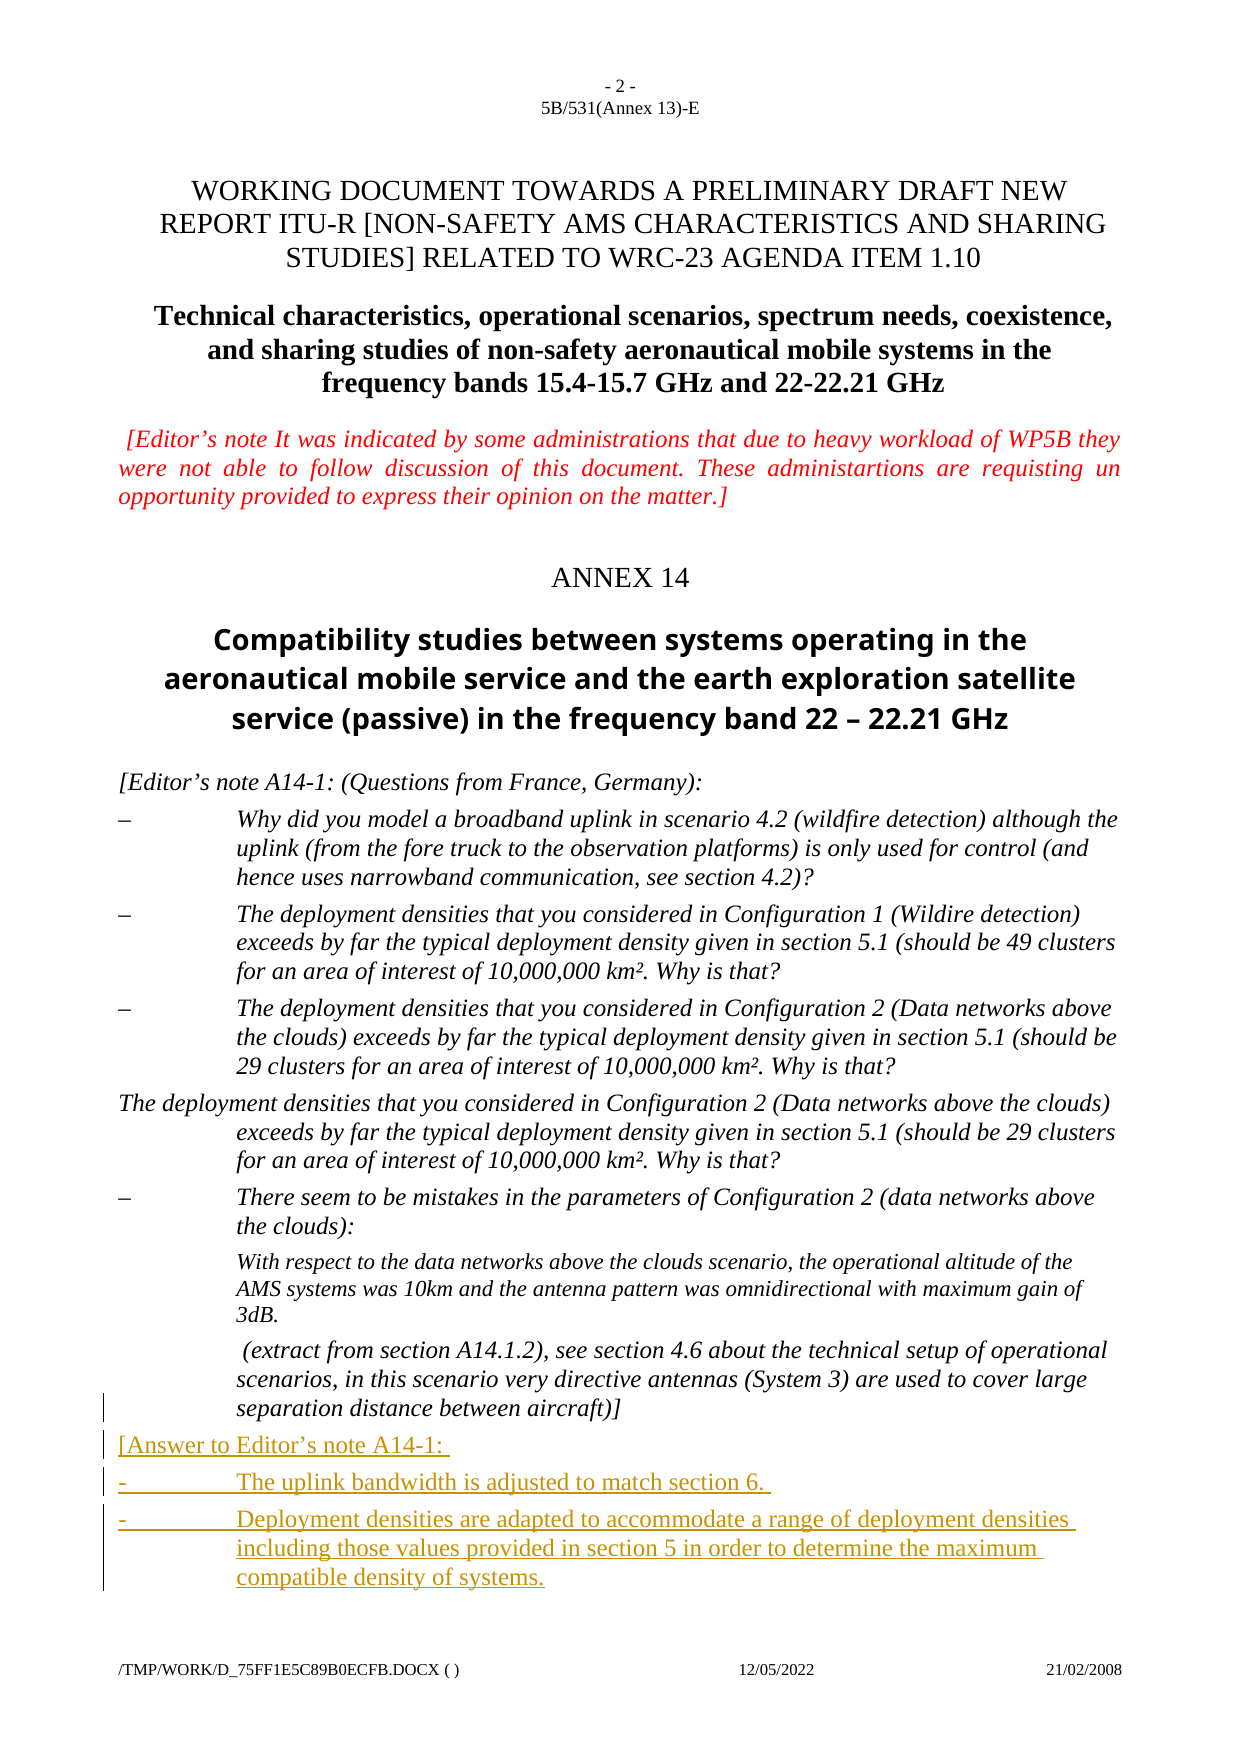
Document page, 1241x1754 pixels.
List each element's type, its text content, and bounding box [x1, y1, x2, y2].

text The deployment densities that you considered in Configuration 2 (Data networks above the clouds) exceeds by far the typical deployment density given in section 5.1 (should be 29 clusters for an area of interest of 10,000,000 km². Why is that? [118, 1088, 1122, 1174]
text – There seem to be mistakes in the parameters of Configuration 2 (data networks above the clouds): [118, 1182, 1122, 1240]
text (extract from section A14.1.2), see section 4.6 about the technical setup of operational scenarios, in this scenario very directive antennas (System 3) are used to cover large separation distance between aircraft)] [118, 1336, 1122, 1422]
table_cell Technical characteristics, operational scenarios, spectrum needs, coexistence, and sharing studies of non-safety aeronautical mobile systems in the frequency bands 15.4-15.7 GHz and 22-22.21 GHz [118, 273, 1148, 399]
title Compatibility studies between systems operating in the aeronautical mobile service and the earth exploration satellite service (passive) in the frequency band 22 – 22.21 GHz [118, 619, 1122, 738]
text With respect to the data networks above the clouds scenario, the operational altitude of the AMS systems was 10km and the antenna pattern was omnidirectional with maximum gain of 3dB. [118, 1248, 1122, 1327]
text [Editor’s note It was indicated by some administrations that due to heavy workload of WP5B they were not able to follow discussion of this document. These administartions are requisting un opportunity provided to express their opinion on the matter.] [118, 424, 1122, 510]
text – Why did you model a broadband uplink in scenario 4.2 (wildfire detection) although the uplink (from the fore truck to the observation platforms) is only used for control (and hence uses narrowband communication, see section 4.2)? [118, 804, 1122, 890]
text – The deployment densities that you considered in Configuration 1 (Wildire detection) exceeds by far the typical deployment density given in section 5.1 (should be 49 clusters for an area of interest of 10,000,000 km². Why is that? [118, 899, 1122, 985]
table_cell WORKING DOCUMENT TOWARDS A PRELIMINARY DRAFT NEW REPORT ITU-R [NON-SAFETY AMS CHARACTERISTICS AND SHARING STUDIES] RELATED TO WRC-23 AGENDA ITEM 1.10 [118, 148, 1148, 273]
text – The deployment densities that you considered in Configuration 2 (Data networks above the clouds) exceeds by far the typical deployment density given in section 5.1 (should be 29 clusters for an area of interest of 10,000,000 km². Why is that? [118, 993, 1122, 1079]
text [Editor’s note A14-1: (Questions from France, Germany): [118, 767, 1122, 796]
text ANNEX 14 [118, 560, 1122, 594]
